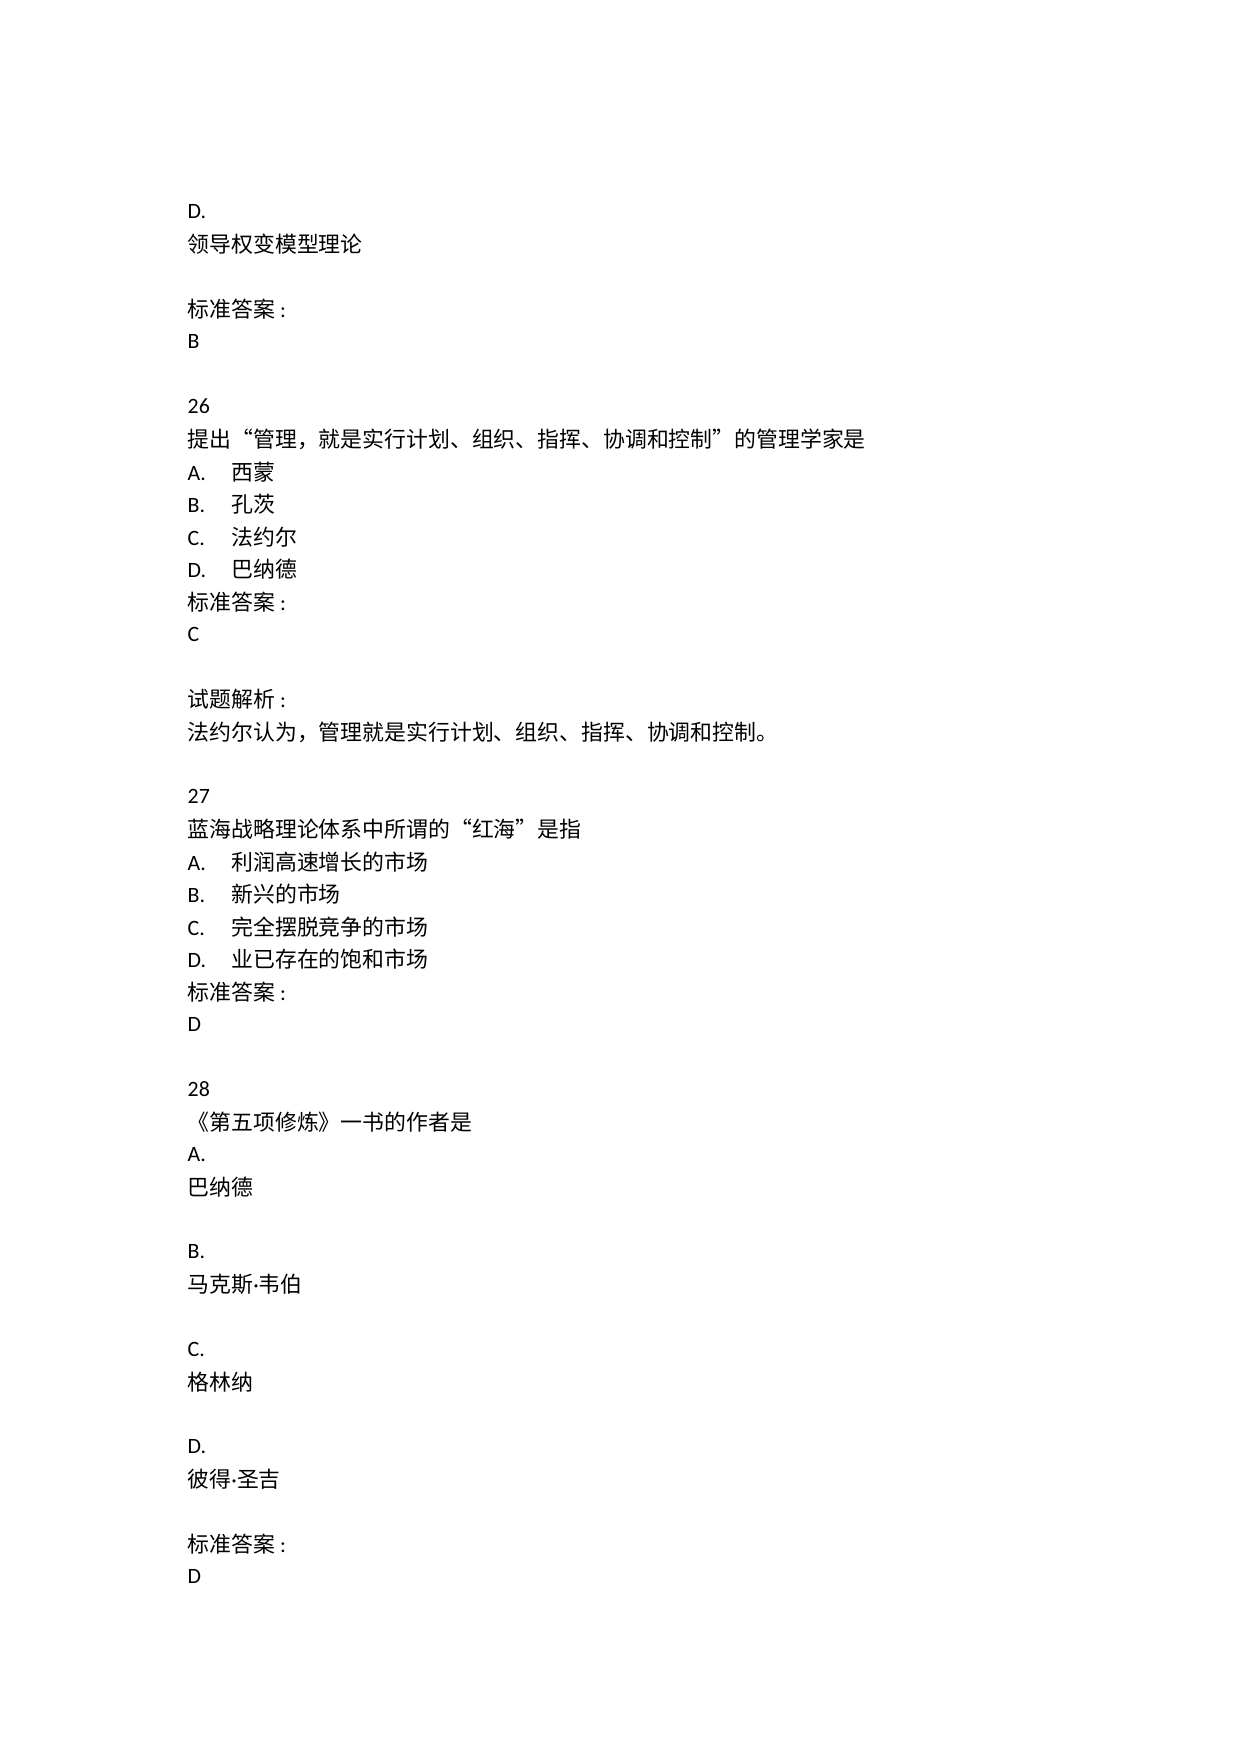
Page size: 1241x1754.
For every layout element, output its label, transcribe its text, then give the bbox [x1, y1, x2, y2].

text D. [187, 1429, 1053, 1462]
text D. 巴纳德 [187, 552, 1053, 584]
text 标准答案 : [187, 1527, 1053, 1559]
text 28 [187, 1072, 1053, 1104]
text C. [187, 1332, 1053, 1364]
text 标准答案 : [187, 584, 1053, 617]
text D [187, 1559, 1053, 1592]
text 蓝海战略理论体系中所谓的“红海”是指 [187, 812, 1053, 844]
text 标准答案 : [187, 292, 1053, 324]
text A. [187, 1137, 1053, 1169]
text 马克斯·韦伯 [187, 1267, 1053, 1299]
text 26 [187, 389, 1053, 422]
text 巴纳德 [187, 1169, 1053, 1202]
text A. 西蒙 [187, 454, 1053, 487]
text 领导权变模型理论 [187, 227, 1053, 259]
text 《第五项修炼》一书的作者是 [187, 1104, 1053, 1137]
text B [187, 324, 1053, 357]
text D. [187, 194, 1053, 227]
text B. 新兴的市场 [187, 877, 1053, 909]
text C. 法约尔 [187, 519, 1053, 552]
text B. [187, 1234, 1053, 1267]
text 提出“管理，就是实行计划、组织、指挥、协调和控制”的管理学家是 [187, 422, 1053, 454]
text 试题解析 : [187, 682, 1053, 714]
text C. 完全摆脱竞争的市场 [187, 909, 1053, 942]
text B. 孔茨 [187, 487, 1053, 519]
text C [187, 617, 1053, 649]
text 27 [187, 779, 1053, 812]
text 标准答案 : [187, 974, 1053, 1007]
text D. 业已存在的饱和市场 [187, 942, 1053, 974]
text 法约尔认为，管理就是实行计划、组织、指挥、协调和控制。 [187, 714, 1053, 747]
text D [187, 1007, 1053, 1039]
text A. 利润高速增长的市场 [187, 844, 1053, 877]
text 彼得·圣吉 [187, 1462, 1053, 1494]
text 格林纳 [187, 1364, 1053, 1397]
